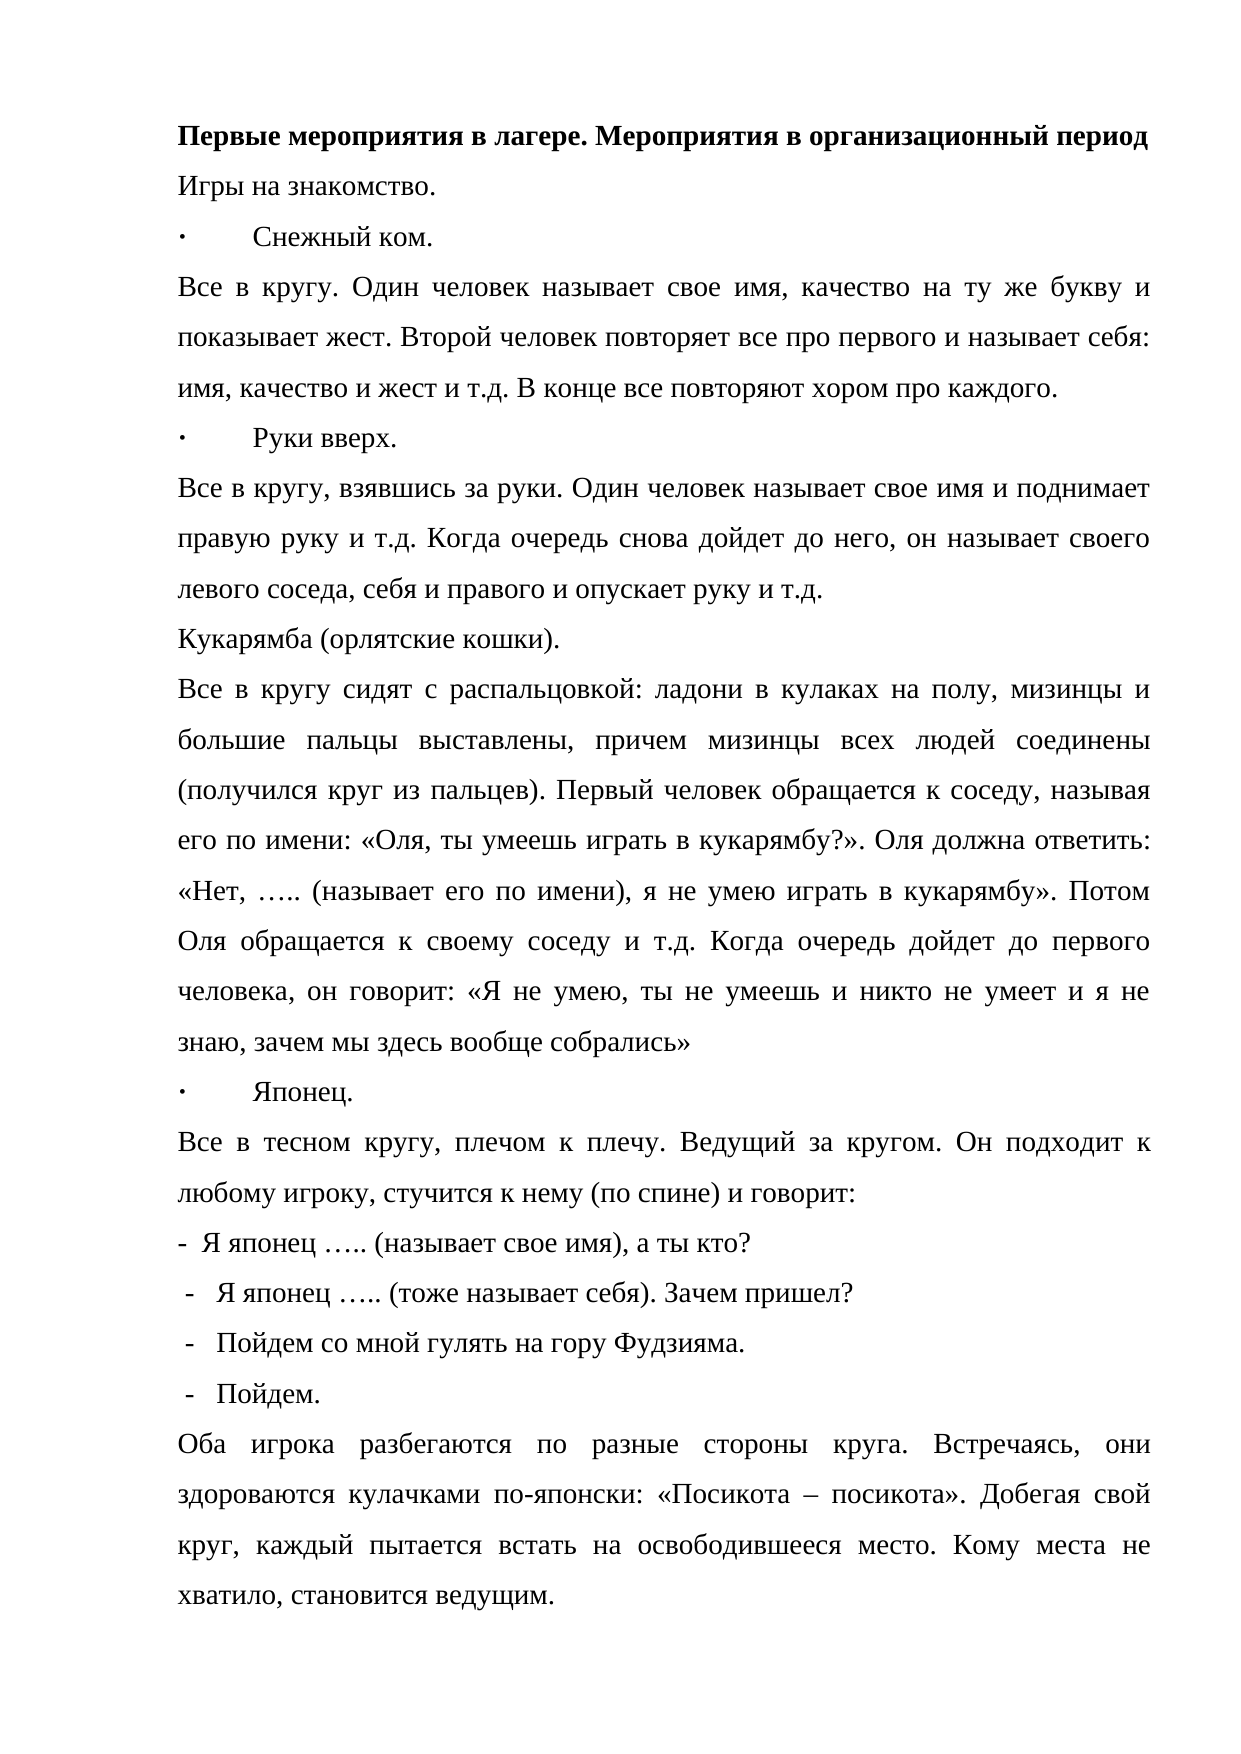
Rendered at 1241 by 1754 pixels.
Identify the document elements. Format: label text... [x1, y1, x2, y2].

text · Японец. [177, 1074, 1152, 1108]
text Первые мероприятия в лагере. Мероприятия в организационный период [177, 118, 1152, 152]
text · Руки вверх. [177, 420, 1152, 453]
text - Я японец ….. (называет свое имя), а ты кто? [177, 1225, 1152, 1258]
text · Снежный ком. [177, 219, 1152, 252]
text Все в тесном кругу, плечом к плечу. Ведущий за кругом. Он подходит к любому игроку, стучится к нему (по спине) и говорит: [177, 1124, 1152, 1208]
text Все в кругу. Один человек называет свое имя, качество на ту же букву и показывает жест. Второй человек повторяет все про первого и называет себя: имя, качество и жест и т.д. В конце все повторяют хором про каждого. [177, 269, 1152, 403]
text Оба игрока разбегаются по разные стороны круга. Встречаясь, они здороваются кулачками по-японски: «Посикота – посикота». Добегая свой круг, каждый пытается встать на освободившееся место. Кому места не хватило, становится ведущим. [177, 1426, 1152, 1611]
text - Пойдем со мной гулять на гору Фудзияма. [177, 1326, 1152, 1359]
text Игры на знакомство. [177, 168, 1152, 202]
text Все в кругу, взявшись за руки. Один человек называет свое имя и поднимает правую руку и т.д. Когда очередь снова дойдет до него, он называет своего левого соседа, себя и правого и опускает руку и т.д. [177, 470, 1152, 604]
text Кукарямба (орлятские кошки). [177, 621, 1152, 655]
text Все в кругу сидят с распальцовкой: ладони в кулаках на полу, мизинцы и большие пальцы выставлены, причем мизинцы всех людей соединены (получился круг из пальцев). Первый человек обращается к соседу, называя его по имени: «Оля, ты умеешь играть в кукарямбу?». Оля должна ответить: «Нет, ….. (называет его по имени), я не умею играть в кукарямбу». Потом Оля обращается к своему соседу и т.д. Когда очередь дойдет до первого человека, он говорит: «Я не умею, ты не умеешь и никто не умеет и я не знаю, зачем мы здесь вообще собрались» [177, 672, 1152, 1057]
text - Я японец ….. (тоже называет себя). Зачем пришел? [177, 1275, 1152, 1309]
text - Пойдем. [177, 1376, 1152, 1409]
